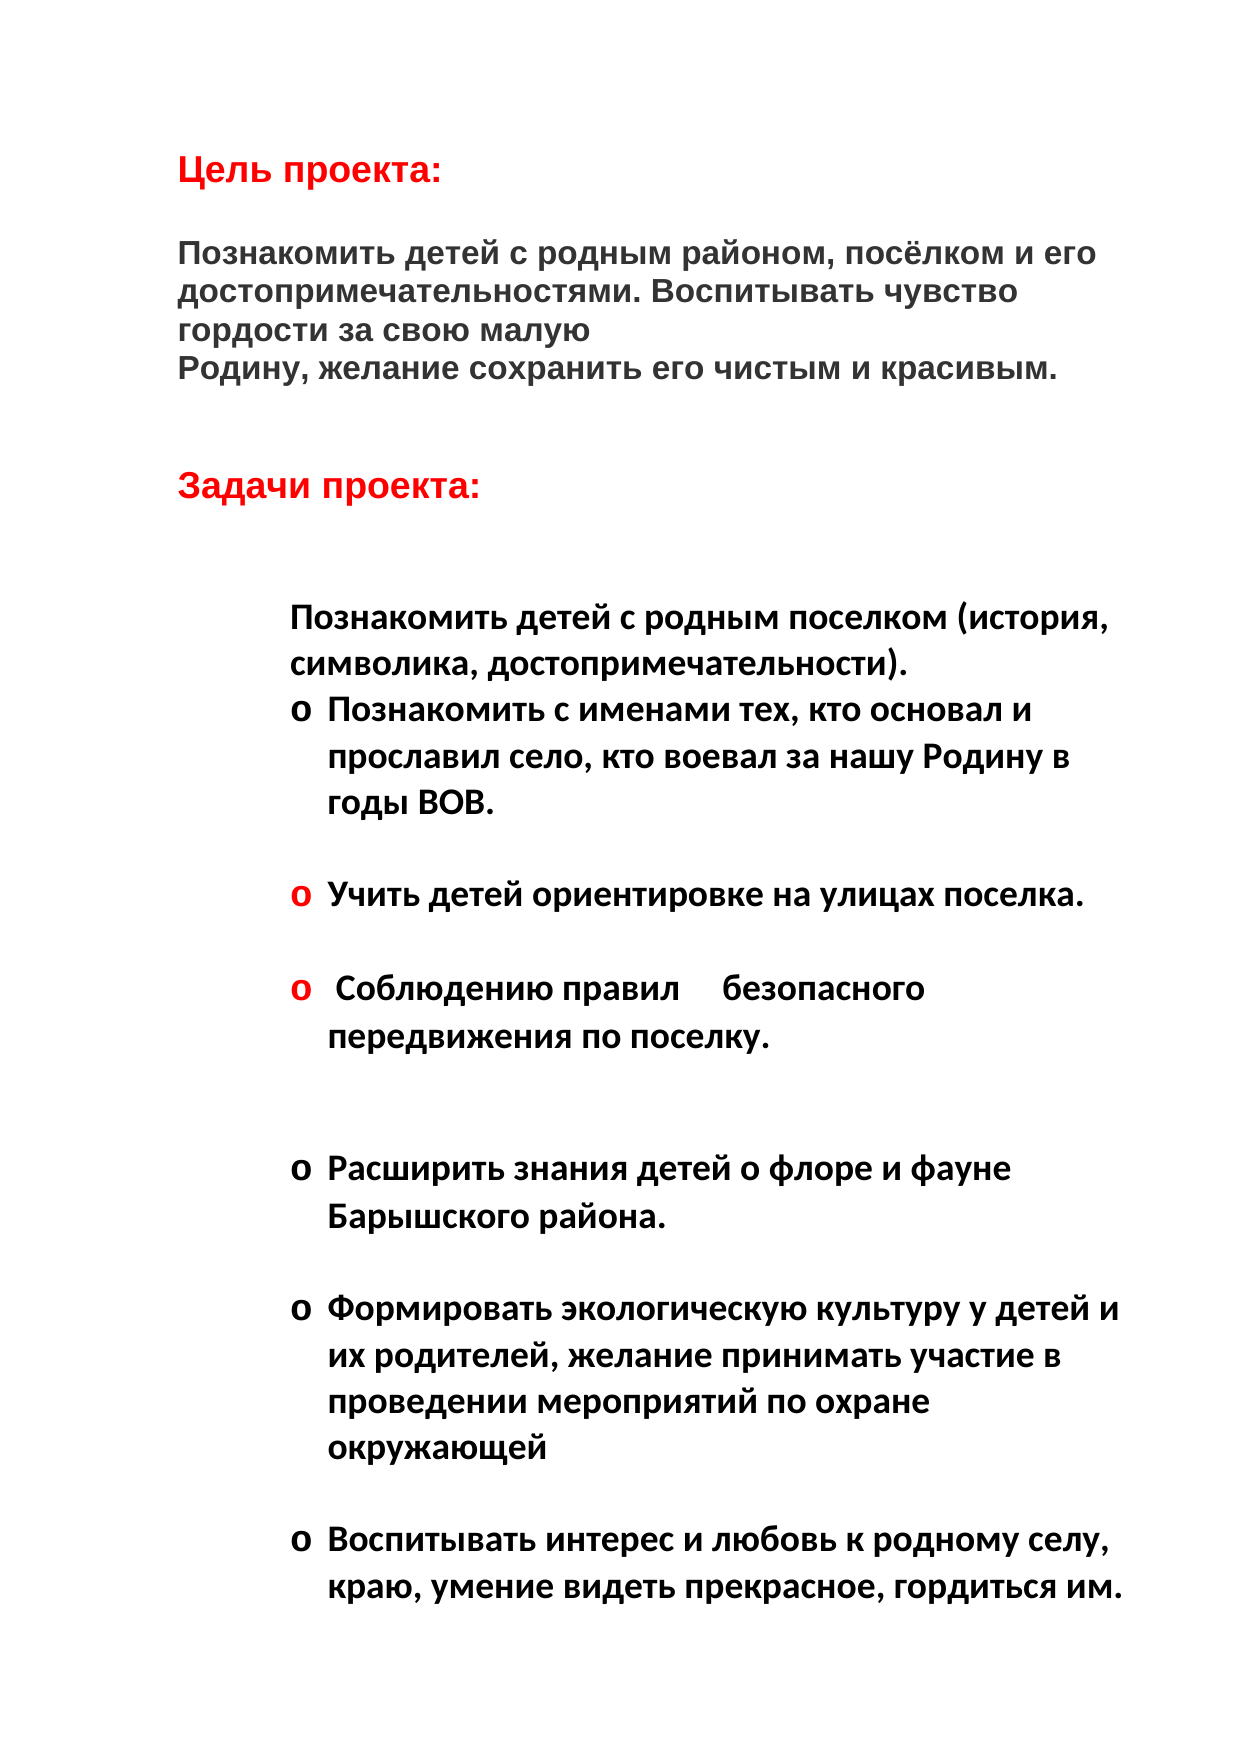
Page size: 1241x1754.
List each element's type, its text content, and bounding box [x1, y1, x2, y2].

list Формировать экологическую культуру у детей и их родителей, желание принимать участие в проведении мероприятий по охране окружающей [290, 1283, 1152, 1469]
text Родину, желание сохранить его чистым и красивым. [177, 348, 1152, 387]
text достопримечательностями. Воспитывать чувство гордости за свою малую [177, 272, 1152, 348]
list Расширить знания детей о флоре и фауне Барышского района. [290, 1144, 1152, 1238]
list Соблюдению правил безопасного передвижения по поселку. [290, 964, 1152, 1058]
list Воспитывать интерес и любовь к родному селу, краю, умение видеть прекрасное, гордиться им. [290, 1514, 1152, 1608]
text Познакомить детей с родным поселком (история, символика, достопримечательности). [290, 593, 1152, 685]
text Познакомить детей с родным районом, посёлком и его [177, 233, 1152, 272]
list Познакомить с именами тех, кто основал и прославил село, кто воевал за нашу Родину в годы ВОВ. [290, 685, 1152, 824]
text Задачи проекта: [177, 464, 1152, 507]
text Цель проекта: [177, 147, 1152, 190]
list Учить детей ориентировке на улицах поселка. [290, 870, 1152, 918]
